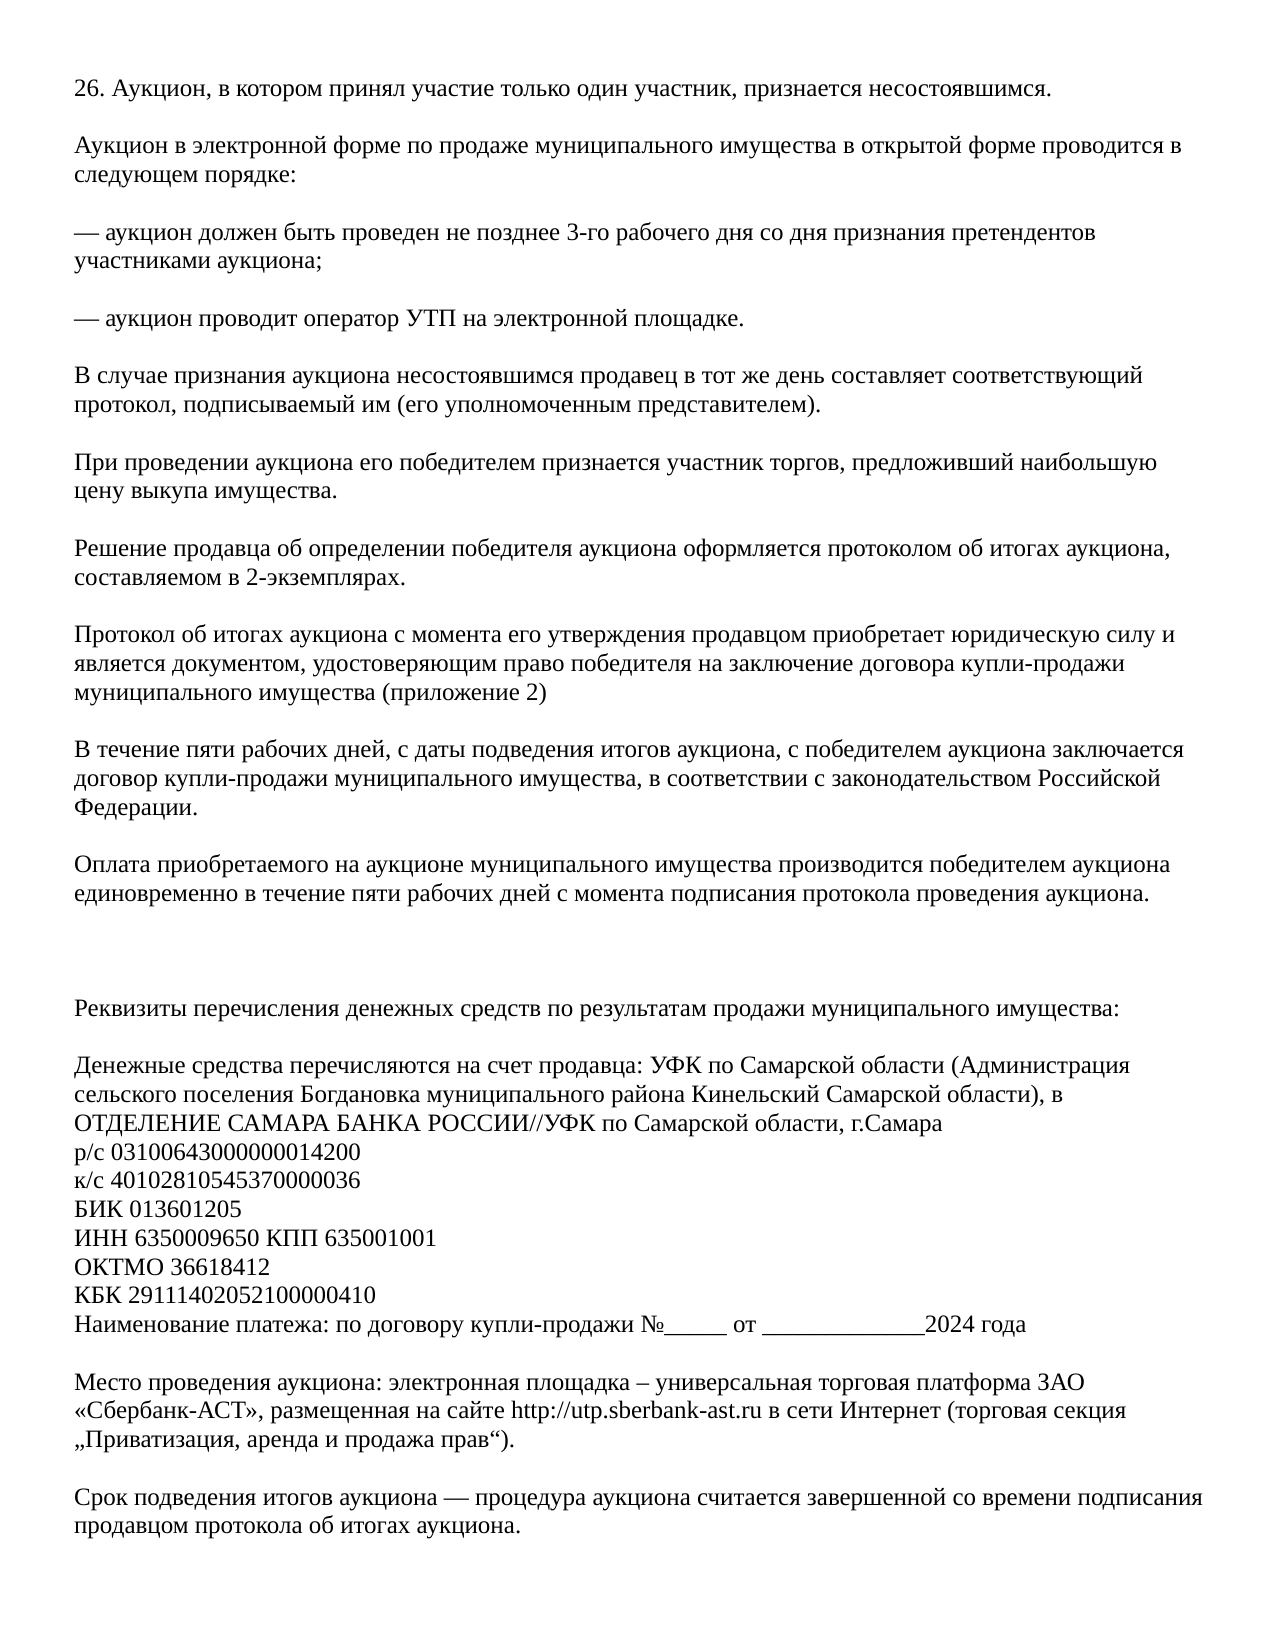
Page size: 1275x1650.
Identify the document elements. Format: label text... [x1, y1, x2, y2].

text — аукцион должен быть проведен не позднее 3-го рабочего дня со дня признания претендентов участниками аукциона; [74, 217, 1211, 274]
text р/с 03100643000000014200 [74, 1137, 1211, 1166]
text 26. Аукцион, в котором принял участие только один участник, признается несостоявшимся. [74, 73, 1211, 102]
text Срок подведения итогов аукциона — процедура аукциона считается завершенной со времени подписания продавцом протокола об итогах аукциона. [74, 1482, 1211, 1539]
text Протокол об итогах аукциона с момента его утверждения продавцом приобретает юридическую силу и является документом, удостоверяющим право победителя на заключение договора купли-продажи муниципального имущества (приложение 2) [74, 619, 1211, 706]
text Денежные средства перечисляются на счет продавца: УФК по Самарской области (Администрация сельского поселения Богдановка муниципального района Кинельский Самарской области), в ОТДЕЛЕНИЕ САМАРА БАНКА РОССИИ//УФК по Самарской области, г.Самара [74, 1051, 1211, 1137]
text Аукцион в электронной форме по продаже муниципального имущества в открытой форме проводится в следующем порядке: [74, 131, 1211, 188]
text ИНН 6350009650 КПП 635001001 [74, 1223, 1211, 1252]
text ОКТМО 36618412 [74, 1252, 1211, 1281]
text Место проведения аукциона: электронная площадка – универсальная торговая платформа ЗАО «Сбербанк-АСТ», размещенная на сайте http://utp.sberbank-ast.ru в сети Интернет (торговая секция „Приватизация, аренда и продажа прав“). [74, 1367, 1211, 1453]
text При проведении аукциона его победителем признается участник торгов, предложивший наибольшую цену выкупа имущества. [74, 447, 1211, 504]
text БИК 013601205 [74, 1194, 1211, 1223]
text КБК 29111402052100000410 [74, 1281, 1211, 1309]
text Решение продавца об определении победителя аукциона оформляется протоколом об итогах аукциона, составляемом в 2-экземплярах. [74, 533, 1211, 591]
text Оплата приобретаемого на аукционе муниципального имущества производится победителем аукциона единовременно в течение пяти рабочих дней с момента подписания протокола проведения аукциона. [74, 849, 1211, 907]
text Реквизиты перечисления денежных средств по результатам продажи муниципального имущества: [74, 993, 1211, 1022]
text В случае признания аукциона несостоявшимся продавец в тот же день составляет соответствующий протокол, подписываемый им (его уполномоченным представителем). [74, 361, 1211, 418]
text Наименование платежа: по договору купли-продажи №_____ от _____________2024 года [74, 1309, 1211, 1338]
text В течение пяти рабочих дней, с даты подведения итогов аукциона, с победителем аукциона заключается договор купли-продажи муниципального имущества, в соответствии с законодательством Российской Федерации. [74, 734, 1211, 821]
text — аукцион проводит оператор УТП на электронной площадке. [74, 303, 1211, 332]
text к/с 40102810545370000036 [74, 1166, 1211, 1194]
